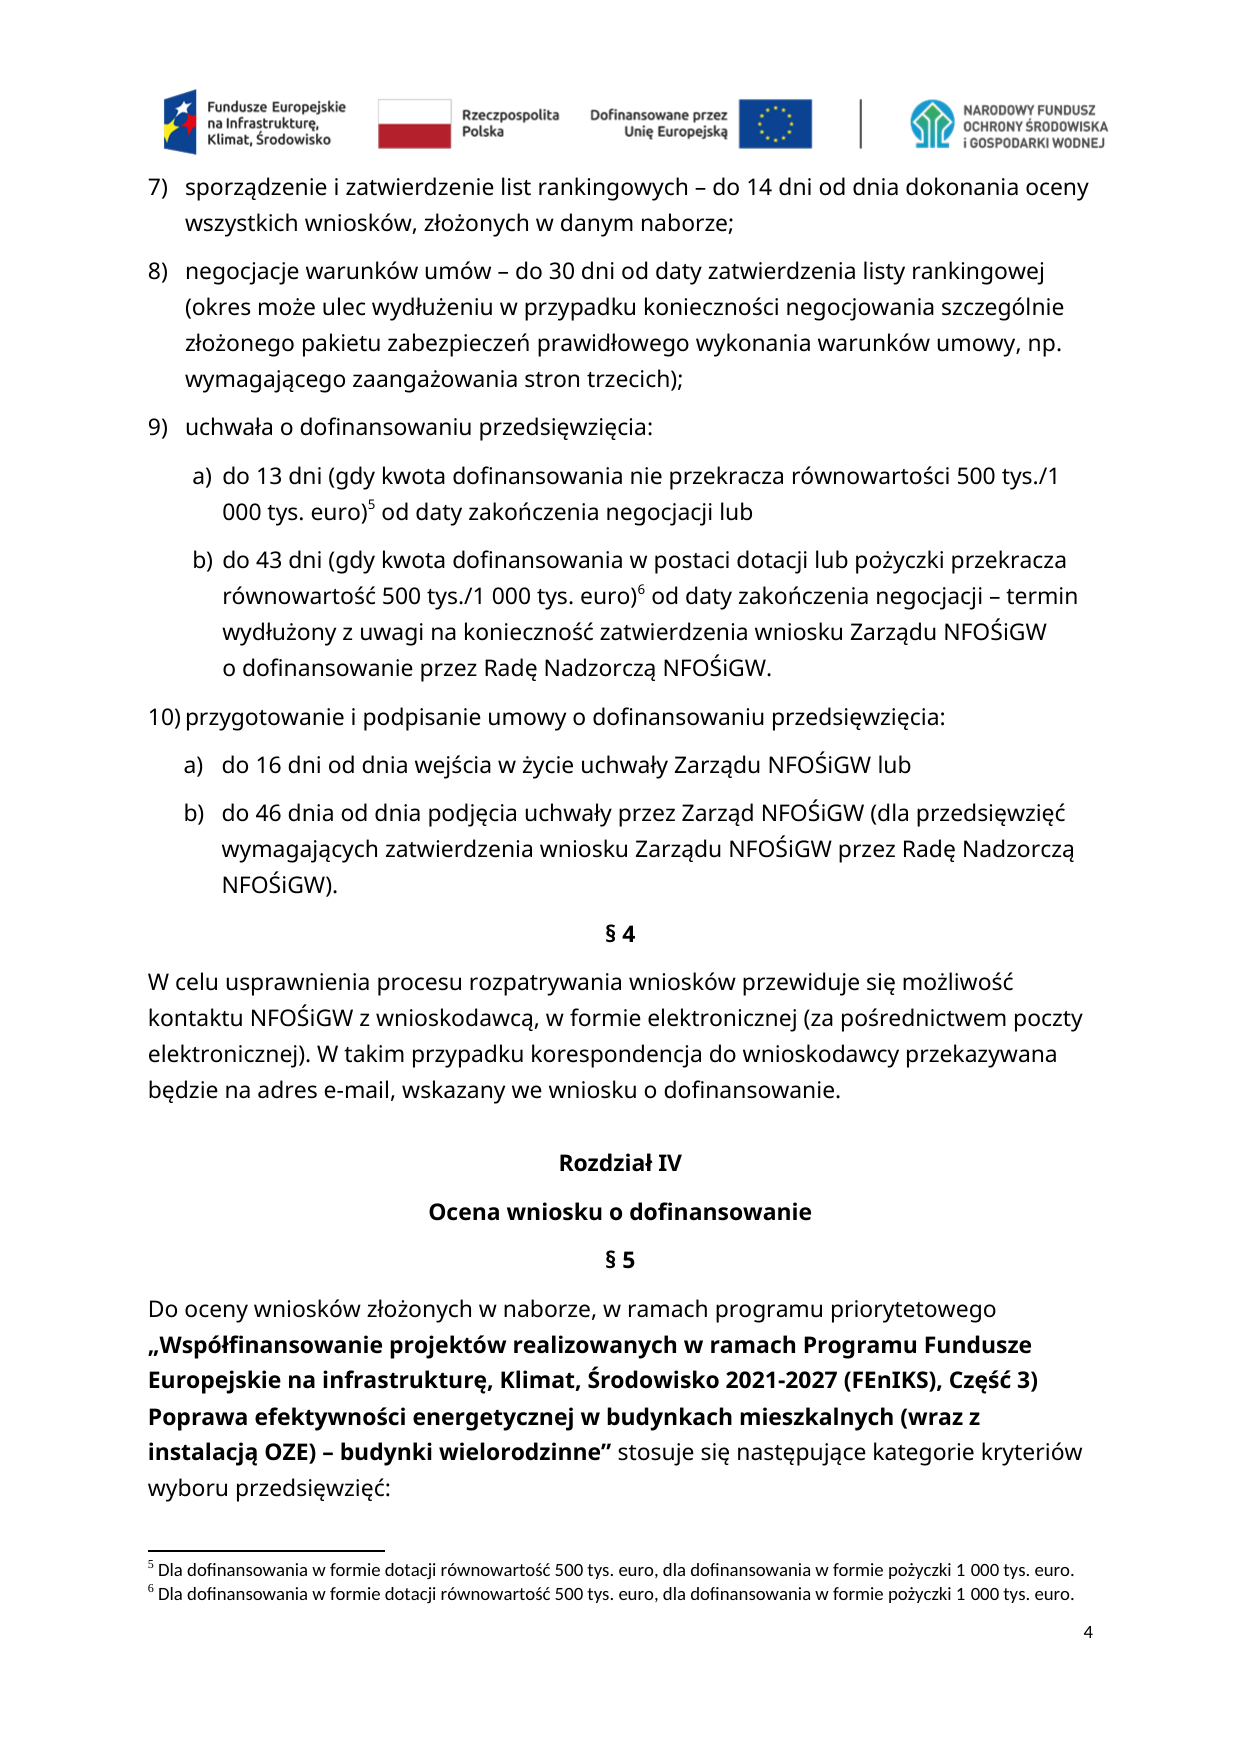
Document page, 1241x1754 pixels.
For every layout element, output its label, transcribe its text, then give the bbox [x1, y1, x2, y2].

list do 46 dnia od dnia podjęcia uchwały przez Zarząd NFOŚiGW (dla przedsięwzięć wymagających zatwierdzenia wniosku Zarządu NFOŚiGW przez Radę Nadzorczą NFOŚiGW). [183, 797, 1093, 900]
list sporządzenie i zatwierdzenie list rankingowych – do 14 dni od dnia dokonania oceny wszystkich wniosków, złożonych w danym naborze; [148, 171, 1093, 238]
text § 4 [148, 918, 1093, 949]
text § 5 [148, 1244, 1093, 1275]
list przygotowanie i podpisanie umowy o dofinansowaniu przedsięwzięcia: [148, 700, 1093, 732]
list do 16 dni od dnia wejścia w życie uchwały Zarządu NFOŚiGW lub [183, 749, 1093, 780]
text W celu usprawnienia procesu rozpatrywania wniosków przewiduje się możliwość kontaktu NFOŚiGW z wnioskodawcą, w formie elektronicznej (za pośrednictwem poczty elektronicznej). W takim przypadku korespondencja do wnioskodawcy przekazywana będzie na adres e-mail, wskazany we wniosku o dofinansowanie. [148, 966, 1093, 1105]
text Rozdział IV [148, 1147, 1093, 1178]
text Ocena wniosku o dofinansowanie [148, 1196, 1093, 1227]
list uchwała o dofinansowaniu przedsięwzięcia: [148, 411, 1093, 443]
list do 43 dni (gdy kwota dofinansowania w postaci dotacji lub pożyczki przekracza równowartość 500 tys./1 000 tys. euro) od daty zakończenia negocjacji – termin wydłużony z uwagi na konieczność zatwierdzenia wniosku Zarządu NFOŚiGW o dofinansowanie przez Radę Nadzorczą NFOŚiGW. [192, 544, 1093, 683]
text Do oceny wniosków złożonych w naborze, w ramach programu priorytetowego „Współfinansowanie projektów realizowanych w ramach Programu Fundusze Europejskie na infrastrukturę, Klimat, Środowisko 2021-2027 (FEnIKS), Część 3) Poprawa efektywności energetycznej w budynkach mieszkalnych (wraz z instalacją OZE) – budynki wielorodzinne” stosuje się następujące kategorie kryteriów wyboru przedsięwzięć: [148, 1293, 1093, 1503]
picture [147, 73, 1121, 171]
list negocjacje warunków umów – do 30 dni od daty zatwierdzenia listy rankingowej (okres może ulec wydłużeniu w przypadku konieczności negocjowania szczególnie złożonego pakietu zabezpieczeń prawidłowego wykonania warunków umowy, np. wymagającego zaangażowania stron trzecich); [148, 255, 1093, 394]
list do 13 dni (gdy kwota dofinansowania nie przekracza równowartości 500 tys./1 000 tys. euro) od daty zakończenia negocjacji lub [192, 460, 1093, 527]
